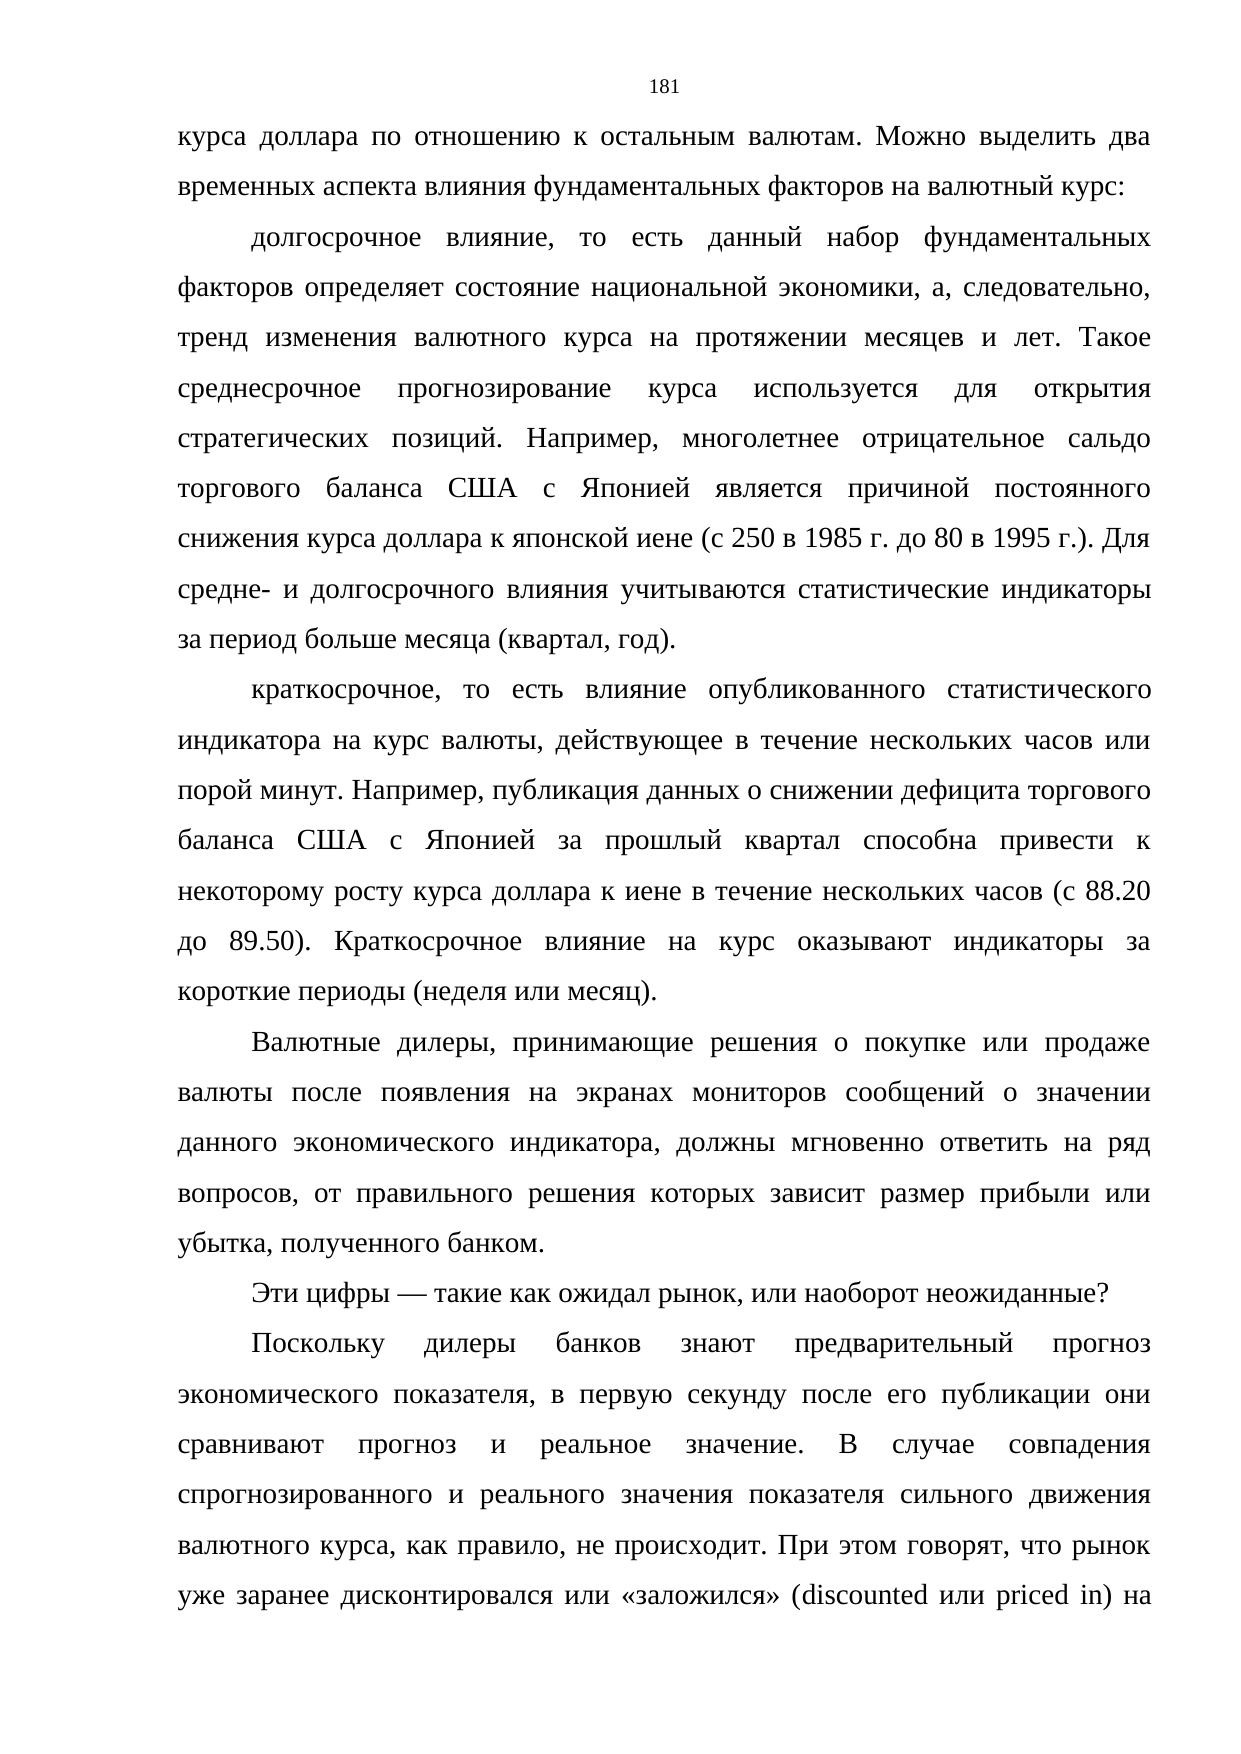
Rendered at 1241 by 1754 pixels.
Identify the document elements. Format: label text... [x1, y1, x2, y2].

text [177, 1326, 1152, 1611]
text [177, 118, 1152, 202]
text краткосрочное, то есть влияние опубликованного статистического индикатора на курс валюты, действующее в течение нескольких часов или порой минут. Например, публикация данных о снижении дефицита торгового баланса США с Японией за прошлый квартал способна привести к некоторому росту курса доллара к иене в течение нескольких часов (с 88.20 до 89.50). Краткосрочное влияние на курс оказывают индикаторы за короткие периоды (неделя или месяц). [177, 672, 1152, 1007]
text Эти цифры — такие как ожидал рынок, или наоборот неожиданные? [177, 1275, 1152, 1309]
text Валютные дилеры, принимающие решения о покупке или продаже валюты после появления на экранах мониторов сообщений о значении данного экономического индикатора, должны мгновенно ответить на ряд вопросов, от правильного решения которых зависит размер прибыли или убытка, полученного банком. [177, 1024, 1152, 1258]
text долгосрочное влияние, то есть данный набор фундаментальных факторов определяет состояние национальной экономики, а, следовательно, тренд изменения валютного курса на протяжении месяцев и лет. Такое среднесрочное прогнозирование курса используется для открытия стратегических позиций. Например, многолетнее отрицательное сальдо торгового баланса США с Японией является причиной постоянного снижения курса доллара к японской иене (с 250 в 1985 г. до 80 в 1995 г.). Для средне- и долгосрочного влияния учитываются статистические индикаторы за период больше месяца (квартал, год). [177, 219, 1152, 655]
